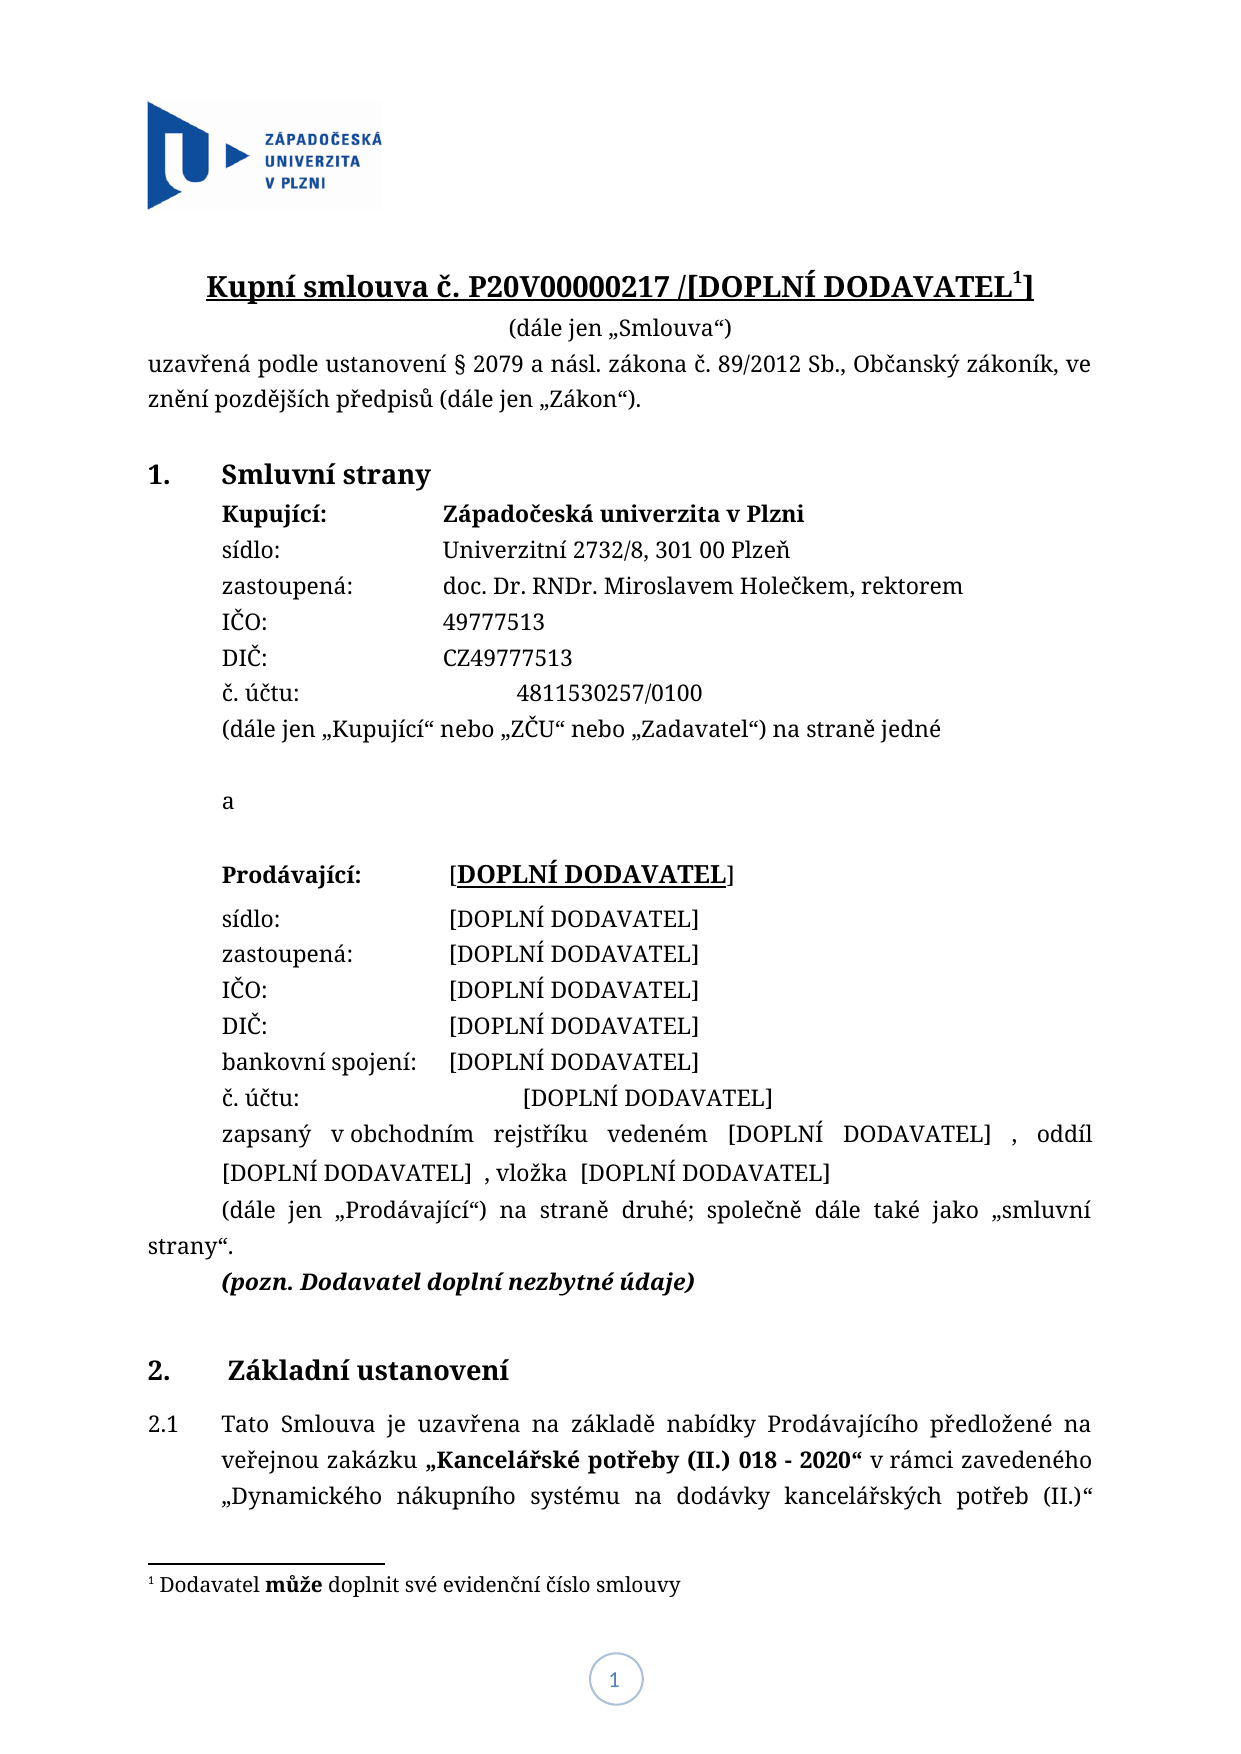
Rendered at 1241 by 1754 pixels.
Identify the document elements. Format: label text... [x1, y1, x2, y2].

text DIČ: CZ49777513 [222, 641, 1092, 673]
text DIČ: [DOPLNÍ DODAVATEL] [222, 1010, 1092, 1042]
text a [222, 785, 1092, 816]
text Prodávající: [DOPLNÍ DODAVATEL] [148, 857, 1092, 891]
text zapsaný v obchodním rejstříku vedeném [DOPLNÍ DODAVATEL] , oddíl [DOPLNÍ DODAVATEL] , vložka [DOPLNÍ DODAVATEL] [222, 1118, 1092, 1188]
text (dále jen „Kupující“ nebo „ZČU“ nebo „Zadavatel“) na straně jedné [222, 713, 1092, 744]
text Kupující: Západočeská univerzita v Plzni [222, 498, 1092, 529]
text IČO: 49777513 [222, 606, 1092, 637]
text 1. Smluvní strany [148, 455, 1092, 492]
text č. účtu: [DOPLNÍ DODAVATEL] [222, 1082, 1092, 1113]
text IČO: [DOPLNÍ DODAVATEL] [222, 974, 1092, 1006]
text sídlo: [DOPLNÍ DODAVATEL] [222, 902, 1092, 934]
text 2. Základní ustanovení [148, 1351, 1092, 1388]
text zastoupená: doc. Dr. RNDr. Miroslavem Holečkem, rektorem [222, 569, 1092, 601]
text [148, 1408, 1092, 1512]
text bankovní spojení: [DOPLNÍ DODAVATEL] [148, 1046, 1092, 1077]
text Kupní smlouva č. P20V00000217 /[DOPLNÍ DODAVATEL] [148, 266, 1092, 306]
text (dále jen „Smlouva“) [148, 312, 1092, 343]
text (pozn. Dodavatel doplní nezbytné údaje) [148, 1266, 1092, 1297]
text sídlo: Univerzitní 2732/8, 301 00 Plzeň [222, 534, 1092, 565]
text zastoupená: [DOPLNÍ DODAVATEL] [222, 938, 1092, 970]
text (dále jen „Prodávající“) na straně druhé; společně dále také jako „smluvní strany“. [148, 1194, 1092, 1261]
text uzavřená podle ustanovení § 2079 a násl. zákona č. 89/2012 Sb., Občanský zákoník, ve znění pozdějších předpisů (dále jen „Zákon“). [148, 347, 1092, 415]
picture [147, 101, 382, 210]
text č. účtu: 4811530257/0100 [222, 677, 1092, 709]
